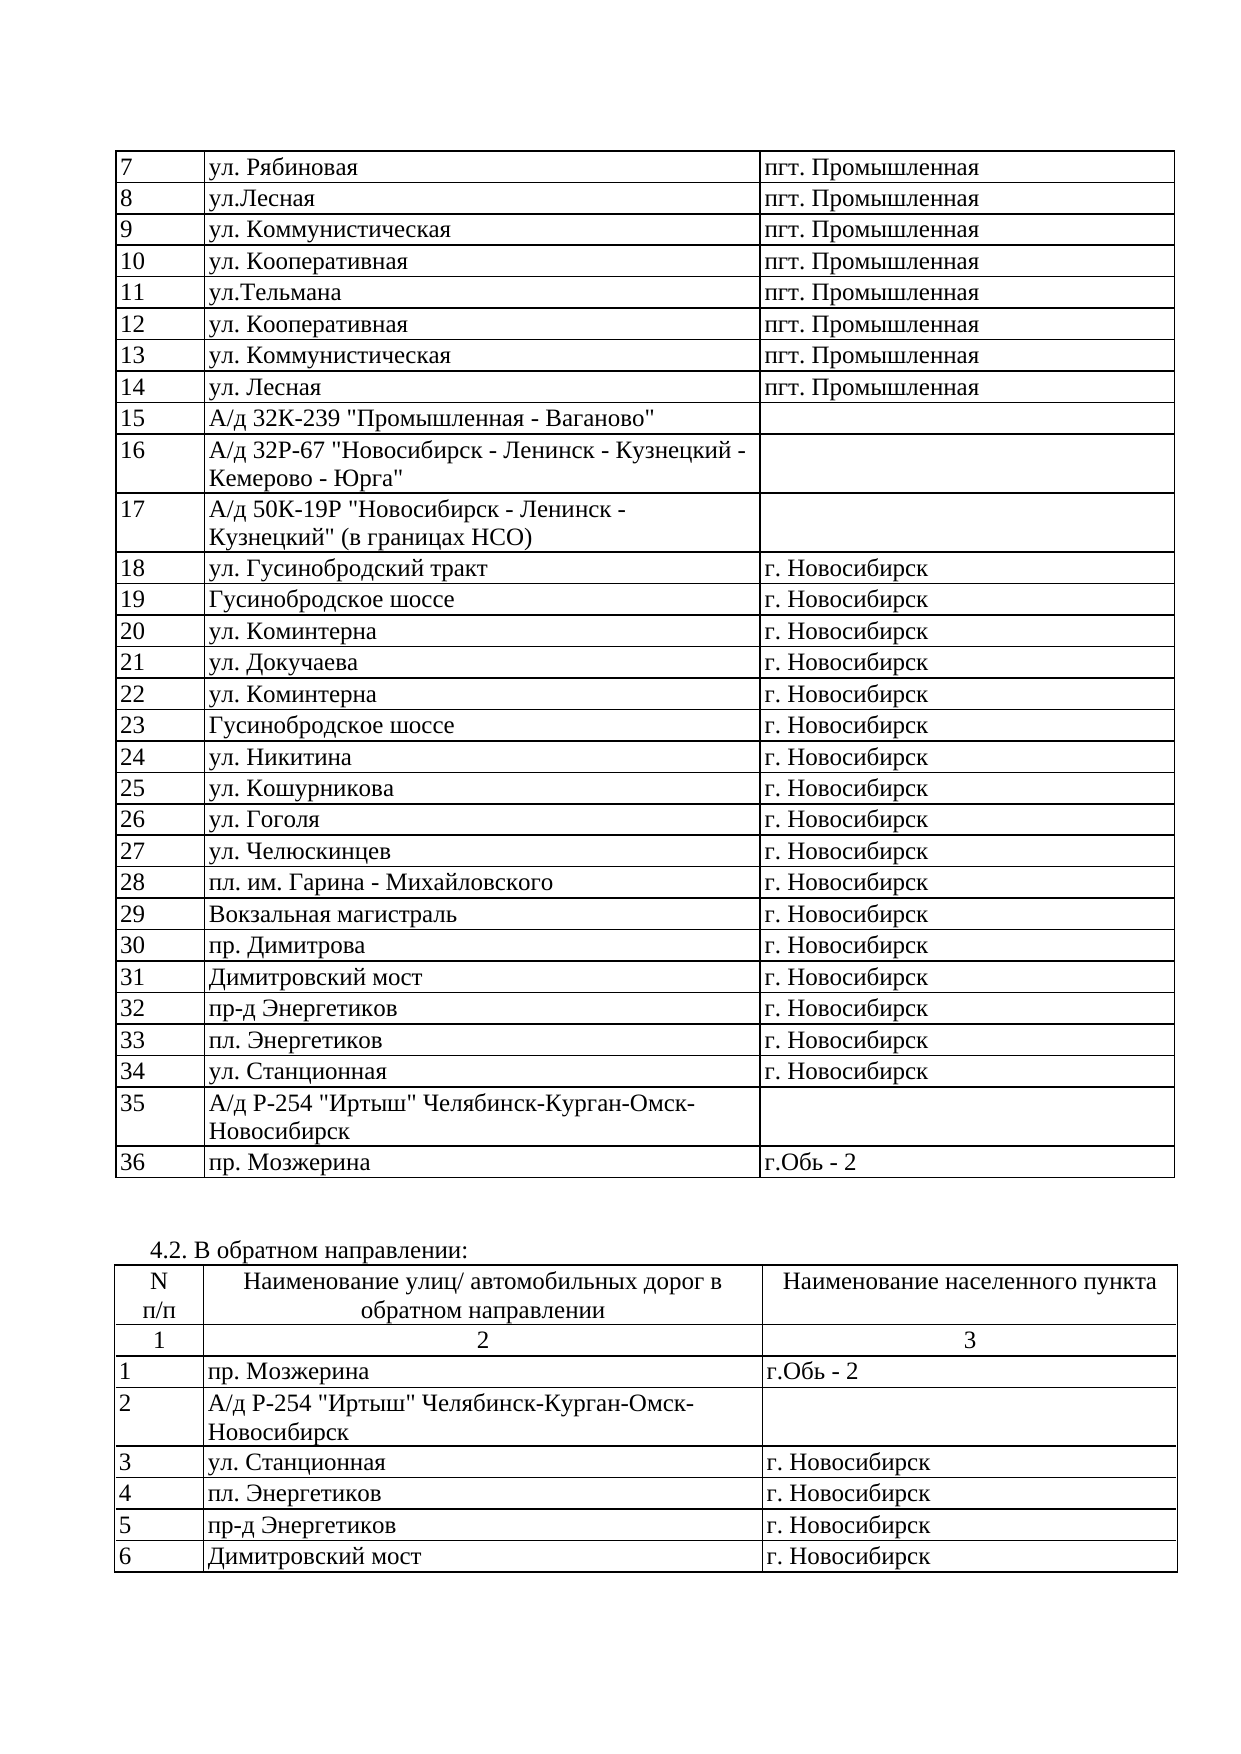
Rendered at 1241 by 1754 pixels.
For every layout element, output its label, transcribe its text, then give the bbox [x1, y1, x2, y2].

table_cell 8 [117, 183, 204, 213]
table_cell пл. Энергетиков [205, 1025, 759, 1054]
table_cell 16 [117, 435, 204, 492]
table_cell пр-д Энергетиков [204, 1510, 762, 1540]
table_cell 3 [763, 1324, 1177, 1355]
text 4.2. В обратном направлении: [150, 1236, 1090, 1264]
table_cell ул. Коммунистическая [205, 340, 759, 370]
table_cell 18 [117, 553, 204, 583]
table_cell пгт. Промышленная [761, 183, 1174, 213]
table_cell ул. Рябиновая [205, 152, 759, 181]
table_cell 24 [117, 742, 204, 771]
table_cell 36 [117, 1147, 204, 1177]
table_cell ул. Лесная [205, 372, 759, 402]
table_cell 19 [117, 584, 204, 614]
table_cell [763, 1386, 1177, 1445]
table_cell 6 [115, 1541, 203, 1571]
table_cell 9 [117, 215, 204, 244]
table_cell 5 [115, 1509, 203, 1540]
table_cell 25 [117, 773, 204, 803]
table_cell г. Новосибирск [761, 710, 1174, 740]
table_cell 29 [117, 899, 204, 929]
table_cell ул. Челюскинцев [205, 836, 759, 866]
table_cell ул. Кооперативная [205, 309, 759, 339]
table_cell г. Новосибирск [761, 836, 1174, 866]
table_cell 2 [204, 1325, 762, 1355]
table_cell ул. Кооперативная [205, 246, 759, 276]
table_cell Димитровский мост [205, 962, 759, 992]
table_cell 1 [115, 1325, 203, 1355]
table_cell 21 [117, 647, 204, 677]
table_cell ул. Станционная [205, 1056, 759, 1086]
table_header Наименование населенного пункта [763, 1266, 1177, 1323]
table_cell [761, 494, 1174, 551]
table_cell г. Новосибирск [763, 1508, 1177, 1540]
table_cell пр. Мозжерина [205, 1147, 759, 1177]
table_cell г. Новосибирск [761, 742, 1174, 771]
table_cell А/д 50К-19Р "Новосибирск - Ленинск - Кузнецкий" (в границах НСО) [205, 494, 759, 551]
table_cell пгт. Промышленная [761, 152, 1174, 181]
table_cell ул. Никитина [205, 742, 759, 771]
table_cell 14 [117, 372, 204, 402]
table_cell 31 [117, 962, 204, 992]
table_cell [761, 403, 1174, 433]
table_cell г. Новосибирск [761, 1025, 1174, 1054]
table_cell ул. Докучаева [205, 647, 759, 677]
table_cell 15 [117, 403, 204, 433]
table_cell ул. Гусинобродский тракт [205, 553, 759, 583]
table_cell г. Новосибирск [763, 1540, 1177, 1571]
table_cell пр-д Энергетиков [205, 993, 759, 1023]
table_header N п/п [115, 1266, 203, 1323]
table_cell 1 [115, 1356, 203, 1386]
table_cell 7 [117, 152, 204, 181]
table_cell г. Новосибирск [761, 584, 1174, 614]
table_cell г. Новосибирск [763, 1445, 1177, 1477]
table_cell пгт. Промышленная [761, 215, 1174, 244]
table_cell ул. Станционная [204, 1447, 762, 1477]
table_cell г. Новосибирск [763, 1477, 1177, 1508]
table_cell пгт. Промышленная [761, 277, 1174, 307]
table_cell 27 [117, 836, 204, 866]
table_cell ул. Коминтерна [205, 616, 759, 646]
table_cell г. Новосибирск [761, 773, 1174, 803]
table_cell ул. Гоголя [205, 805, 759, 834]
table_cell 30 [117, 930, 204, 960]
table_cell ул.Лесная [205, 183, 759, 213]
table_cell Гусинобродское шоссе [205, 710, 759, 740]
table_cell Димитровский мост [204, 1541, 762, 1571]
table_cell А/д 32К-239 "Промышленная - Ваганово" [205, 403, 759, 433]
table_cell Гусинобродское шоссе [205, 584, 759, 614]
table_cell [761, 435, 1174, 492]
table_cell 33 [117, 1025, 204, 1054]
table_cell 10 [117, 246, 204, 276]
table_cell пл. им. Гарина - Михайловского [205, 867, 759, 897]
table_cell г. Новосибирск [761, 962, 1174, 992]
table_cell г. Новосибирск [761, 679, 1174, 708]
table_cell 12 [117, 309, 204, 339]
table_cell пгт. Промышленная [761, 246, 1174, 276]
table_cell 2 [115, 1388, 203, 1445]
table_cell ул. Коминтерна [205, 679, 759, 708]
table_cell 17 [117, 494, 204, 551]
table_cell 13 [117, 340, 204, 370]
table_cell А/д Р-254 "Иртыш" Челябинск-Курган-Омск-Новосибирск [204, 1388, 762, 1445]
table_cell пгт. Промышленная [761, 340, 1174, 370]
table_cell г. Новосибирск [761, 553, 1174, 583]
table_cell ул.Тельмана [205, 277, 759, 307]
table_cell Вокзальная магистраль [205, 899, 759, 929]
table_cell ул. Кошурникова [205, 773, 759, 803]
table_cell 4 [115, 1478, 203, 1508]
table_cell г. Новосибирск [761, 867, 1174, 897]
table_cell пр. Димитрова [205, 930, 759, 960]
table_cell г. Новосибирск [761, 805, 1174, 834]
table_cell ул. Коммунистическая [205, 215, 759, 244]
table_cell 20 [117, 616, 204, 646]
table_cell А/д 32Р-67 "Новосибирск - Ленинск - Кузнецкий - Кемерово - Юрга" [205, 435, 759, 492]
table_cell г. Новосибирск [761, 1056, 1174, 1086]
table_cell г.Обь - 2 [761, 1147, 1174, 1177]
table_cell пгт. Промышленная [761, 309, 1174, 339]
table_cell 26 [117, 805, 204, 834]
table_header Наименование улиц/ автомобильных дорог в обратном направлении [204, 1266, 762, 1323]
table_cell г. Новосибирск [761, 899, 1174, 929]
table_cell 35 [117, 1088, 204, 1145]
table_cell [761, 1088, 1174, 1145]
table_cell пл. Энергетиков [204, 1478, 762, 1508]
table_cell г. Новосибирск [761, 616, 1174, 646]
table_cell 34 [117, 1056, 204, 1086]
table_cell пр. Мозжерина [204, 1357, 762, 1386]
table_cell 3 [115, 1446, 203, 1477]
table_cell 11 [117, 277, 204, 307]
table_cell 28 [117, 867, 204, 897]
table_cell г.Обь - 2 [763, 1355, 1177, 1386]
table_cell пгт. Промышленная [761, 372, 1174, 402]
table_cell г. Новосибирск [761, 647, 1174, 677]
table_cell А/д Р-254 "Иртыш" Челябинск-Курган-Омск-Новосибирск [205, 1088, 759, 1145]
table_cell г. Новосибирск [761, 993, 1174, 1023]
table_cell 32 [117, 993, 204, 1023]
table_cell 22 [117, 679, 204, 708]
table_cell 23 [117, 710, 204, 740]
table_cell г. Новосибирск [761, 930, 1174, 960]
